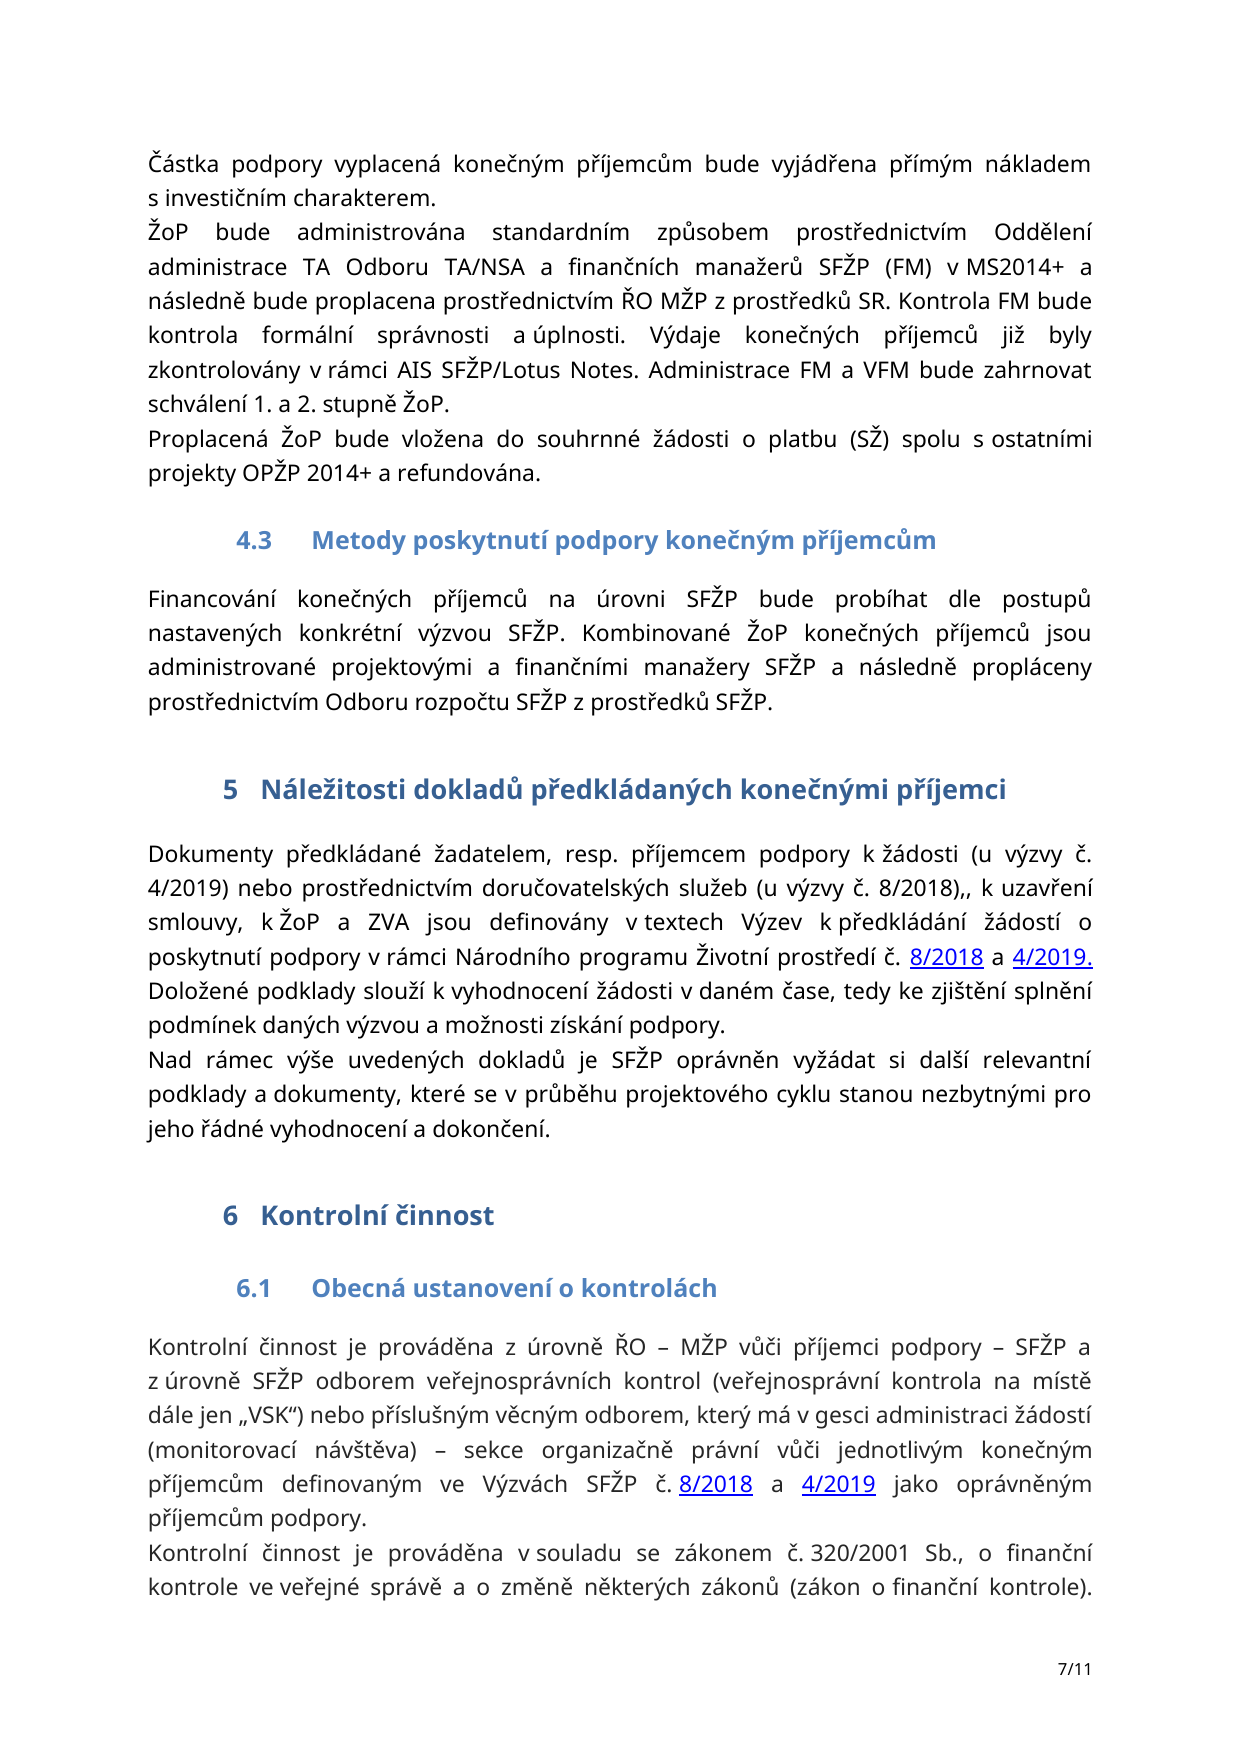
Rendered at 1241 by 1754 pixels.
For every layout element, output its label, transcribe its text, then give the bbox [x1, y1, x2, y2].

text Dokumenty předkládané žadatelem, resp. příjemcem podpory k žádosti (u výzvy č. 4/2019) nebo prostřednictvím doručovatelských služeb (u výzvy č. 8/2018),, k uzavření smlouvy, k ŽoP a ZVA jsou definovány v textech Výzev k předkládání žádostí o poskytnutí podpory v rámci Národního programu Životní prostředí č. 8/2018 a 4/2019. Doložené podklady slouží k vyhodnocení žádosti v daném čase, tedy ke zjištění splnění podmínek daných výzvou a možnosti získání podpory. [148, 837, 1093, 1041]
text ŽoP bude administrována standardním způsobem prostřednictvím Oddělení administrace TA Odboru TA/NSA a finančních manažerů SFŽP (FM) v MS2014+ a následně bude proplacena prostřednictvím ŘO MŽP z prostředků SR. Kontrola FM bude kontrola formální správnosti a úplnosti. Výdaje konečných příjemců již byly zkontrolovány v rámci AIS SFŽP/Lotus Notes. Administrace FM a VFM bude zahrnovat schválení 1. a 2. stupně ŽoP. [148, 216, 1093, 419]
subtitle Obecná ustanovení o kontrolách [236, 1271, 1093, 1304]
text Nad rámec výše uvedených dokladů je SFŽP oprávněn vyžádat si další relevantní podklady a dokumenty, které se v průběhu projektového cyklu stanou nezbytnými pro jeho řádné vyhodnocení a dokončení. [148, 1044, 1093, 1144]
subtitle Metody poskytnutí podpory konečným příjemcům [236, 523, 1093, 557]
text Proplacená ŽoP bude vložena do souhrnné žádosti o platbu (SŽ) spolu s ostatními projekty OPŽP 2014+ a refundována. [148, 423, 1093, 488]
text Financování konečných příjemců na úrovni SFŽP bude probíhat dle postupů nastavených konkrétní výzvou SFŽP. Kombinované ŽoP konečných příjemců jsou administrované projektovými a finančními manažery SFŽP a následně propláceny prostřednictvím Odboru rozpočtu SFŽP z prostředků SFŽP. [148, 583, 1093, 717]
text Částka podpory vyplacená konečným příjemcům bude vyjádřena přímým nákladem s investičním charakterem. [148, 148, 1093, 213]
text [148, 1537, 1093, 1602]
text Kontrolní činnost je prováděna z úrovně ŘO – MŽP vůči příjemci podpory – SFŽP a z úrovně SFŽP odborem veřejnosprávních kontrol (veřejnosprávní kontrola na místě dále jen „VSK“) nebo příslušným věcným odborem, který má v gesci administraci žádostí (monitorovací návštěva) – sekce organizačně právní vůči jednotlivým konečným příjemcům definovaným ve Výzvách SFŽP č. 8/2018 a 4/2019 jako oprávněným příjemcům podpory. [148, 1331, 1093, 1534]
subtitle Kontrolní činnost [223, 1197, 1093, 1234]
subtitle Náležitosti dokladů předkládaných konečnými příjemci [223, 770, 1093, 807]
